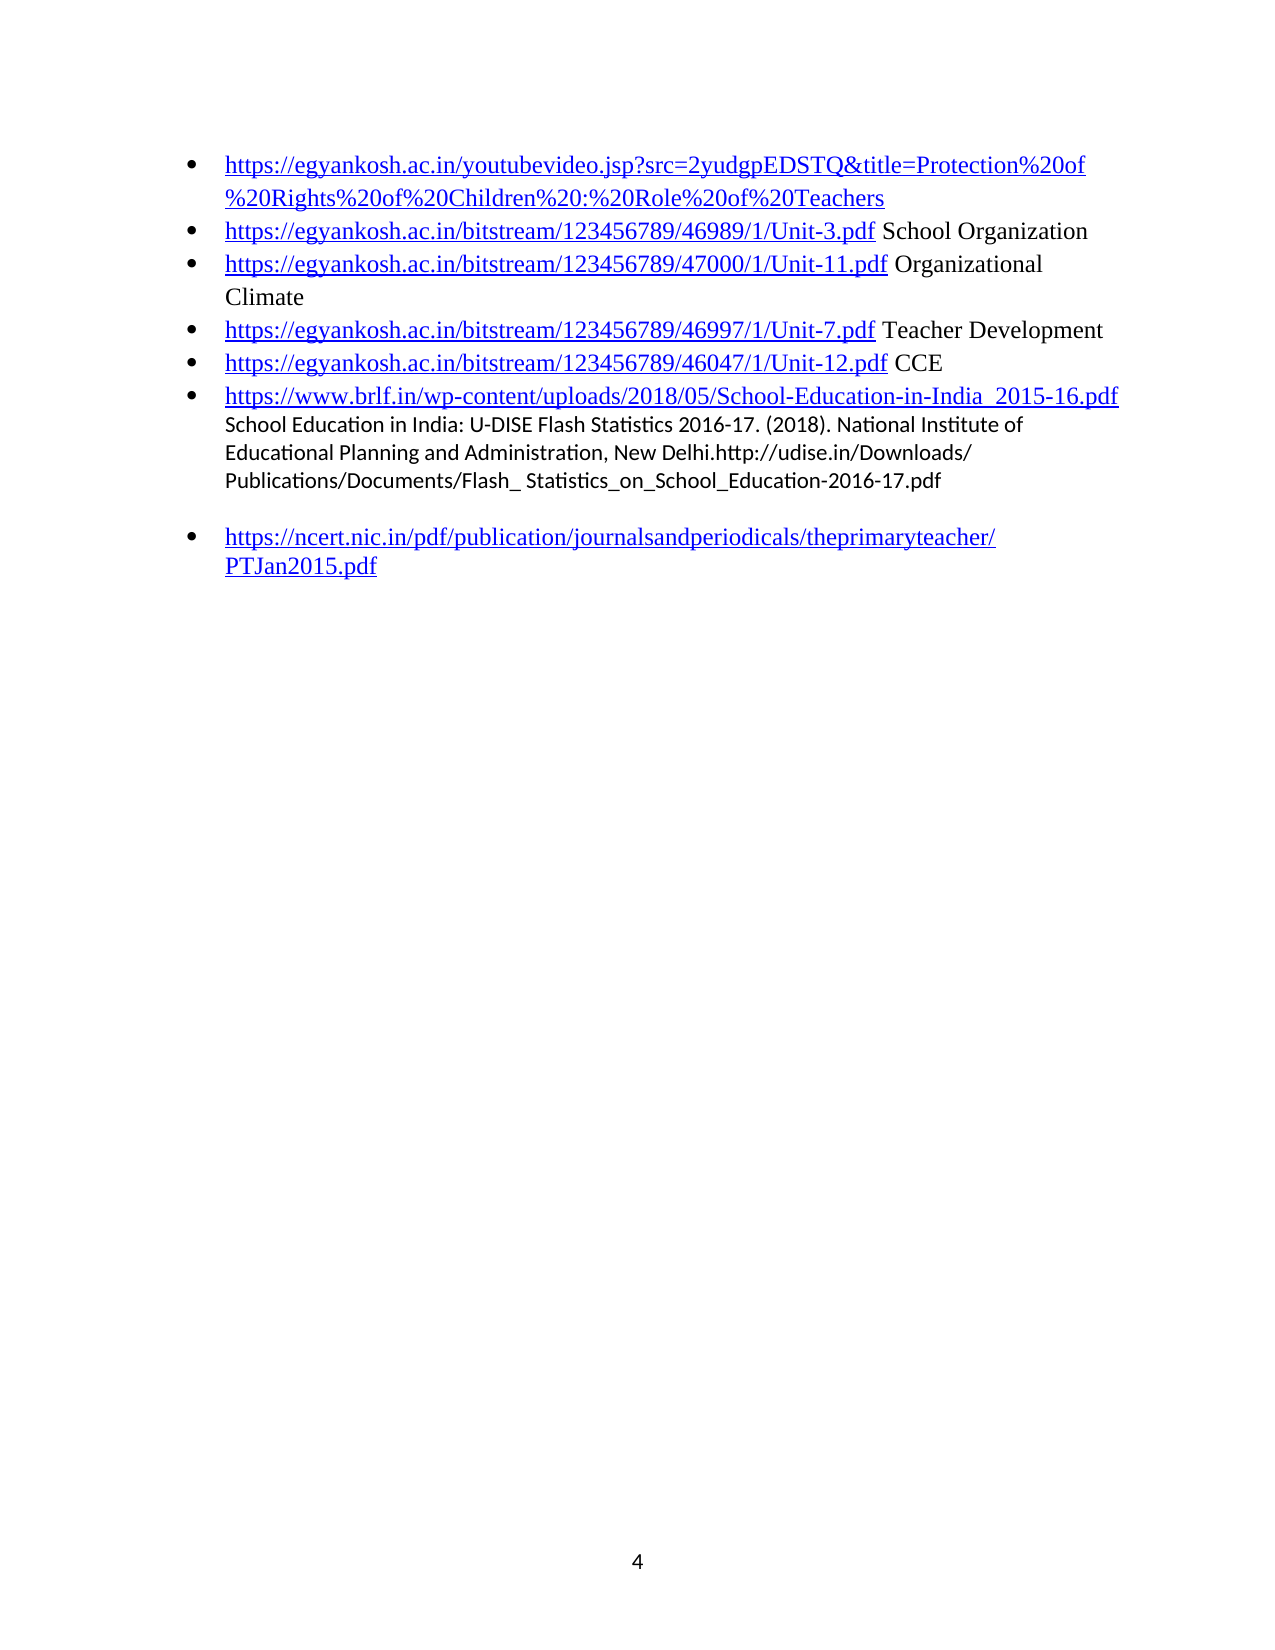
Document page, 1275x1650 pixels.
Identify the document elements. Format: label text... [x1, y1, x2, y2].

list https://egyankosh.ac.in/bitstream/123456789/46047/1/Unit-12.pdf CCE [187, 348, 1125, 377]
list https://egyankosh.ac.in/youtubevideo.jsp?src=2yudgpEDSTQ&title=Protection%20of%20Rights%20of%20Children%20:%20Role%20of%20Teachers [187, 150, 1125, 212]
list https://www.brlf.in/wp-content/uploads/2018/05/School-Education-in-India_2015-16.pdf [187, 381, 1137, 410]
list https://egyankosh.ac.in/bitstream/123456789/47000/1/Unit-11.pdf Organizational Climate [187, 249, 1125, 311]
list https://egyankosh.ac.in/bitstream/123456789/46997/1/Unit-7.pdf Teacher Development [187, 315, 1125, 344]
list School Education in India: U-DISE Flash Statistics 2016-17. (2018). National Institute of Educational Planning and Administration, New Delhi.http://udise.in/Downloads/ Publications/Documents/Flash_ Statistics_on_School_Education-2016-17.pdf [225, 410, 1137, 494]
list https://ncert.nic.in/pdf/publication/journalsandperiodicals/theprimaryteacher/PTJan2015.pdf [187, 522, 1125, 579]
list https://egyankosh.ac.in/bitstream/123456789/46989/1/Unit-3.pdf School Organization [187, 216, 1125, 245]
